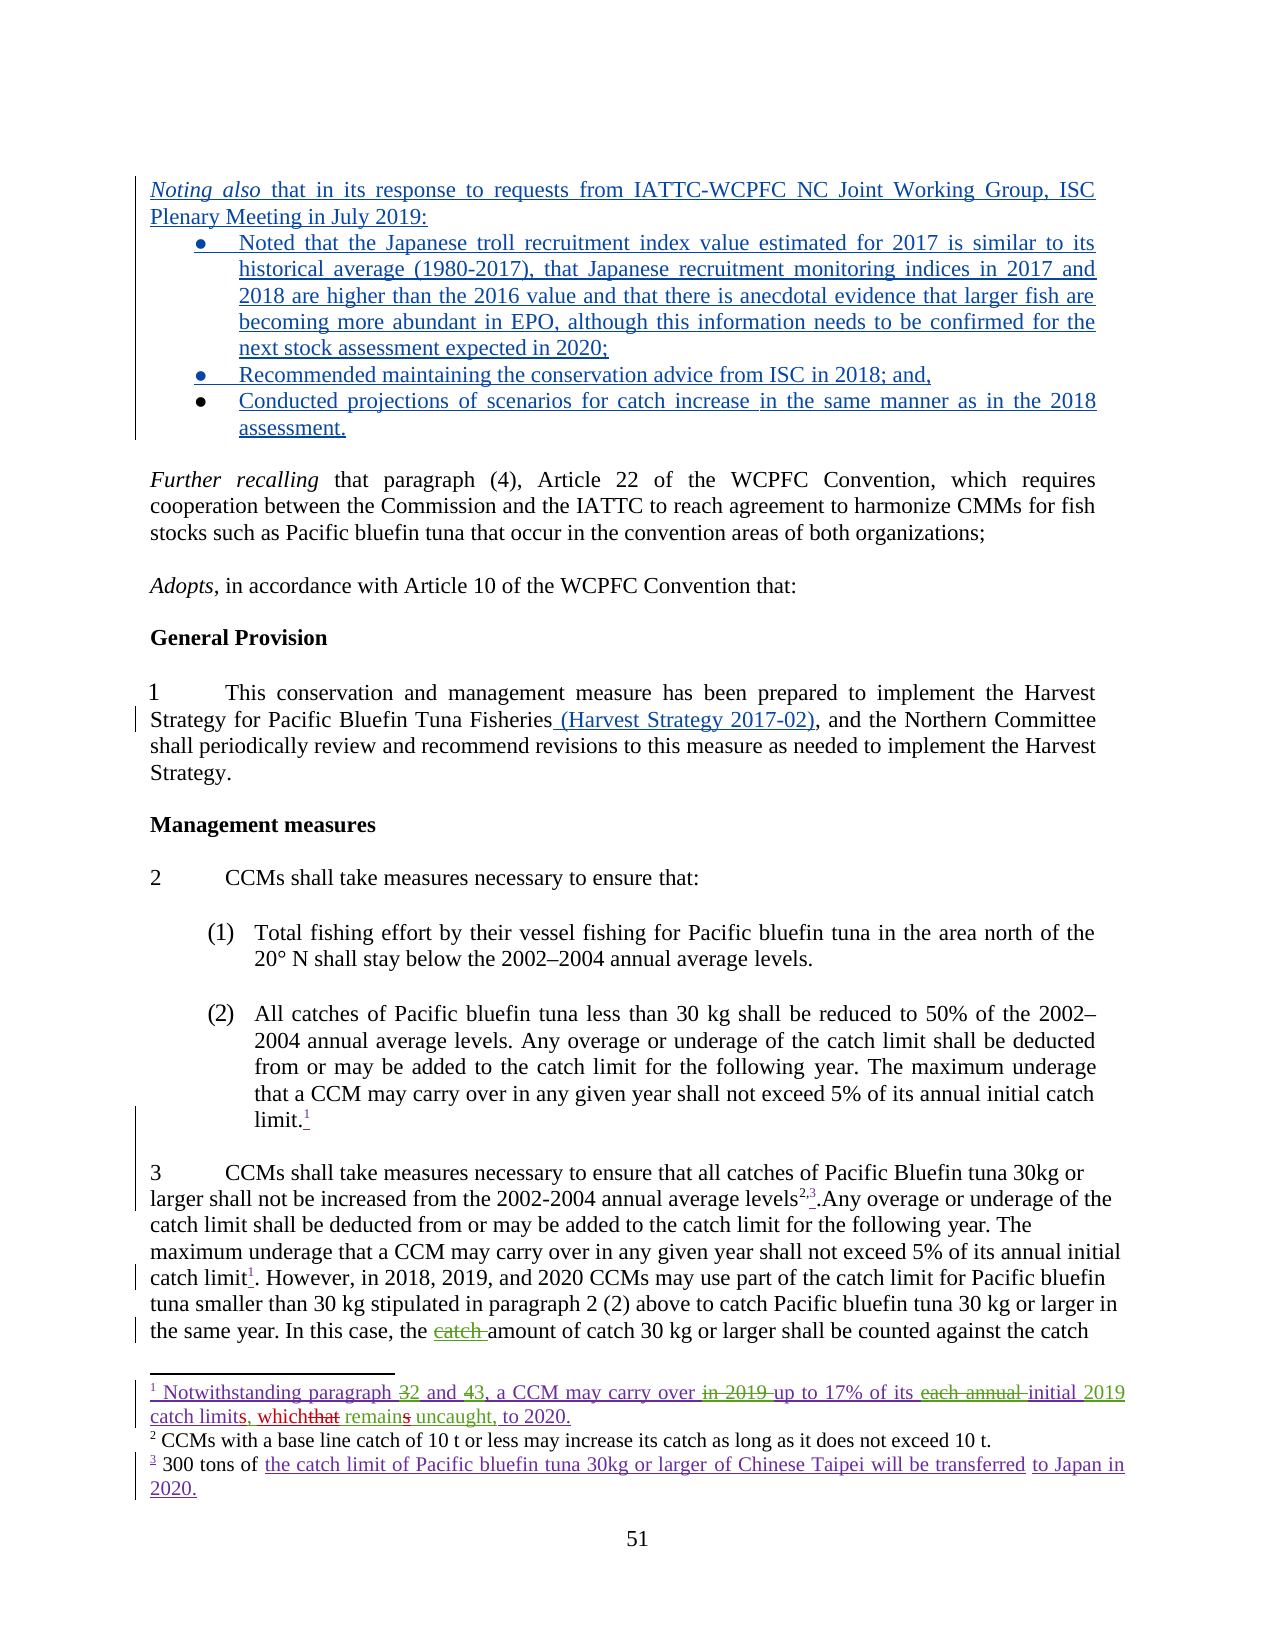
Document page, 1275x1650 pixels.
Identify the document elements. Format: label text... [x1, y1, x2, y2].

list All catches of Pacific bluefin tuna less than 30 kg shall be reduced to 50% of the 2002– 2004 annual average levels. Any overage or underage of the catch limit shall be deducted from or may be added to the catch limit for the following year. The maximum underage that a CCM may carry over in any given year shall not exceed 5% of its annual initial catch limit. [207, 998, 1097, 1132]
list CCMs shall take measures necessary to ensure that: [150, 864, 1125, 890]
list Total fishing effort by their vessel fishing for Pacific bluefin tuna in the area north of the 20° N shall stay below the 2002–2004 annual average levels. [207, 917, 1097, 972]
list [150, 1159, 1125, 1343]
text Management measures [150, 811, 1125, 838]
text Further recalling that paragraph (4), Article 22 of the WCPFC Convention, which requires cooperation between the Commission and the IATTC to reach agreement to harmonize CMMs for fish stocks such as Pacific bluefin tuna that occur in the convention areas of both organizations; [150, 466, 1097, 545]
text Adopts, in accordance with Article 10 of the WCPFC Convention that: [150, 572, 1125, 598]
text General Provision [150, 624, 1125, 651]
list This conservation and management measure has been prepared to implement the Harvest Strategy for Pacific Bluefin Tuna Fisheries, and the Northern Committee shall periodically review and recommend revisions to this measure as needed to implement the Harvest Strategy. [147, 677, 1096, 785]
